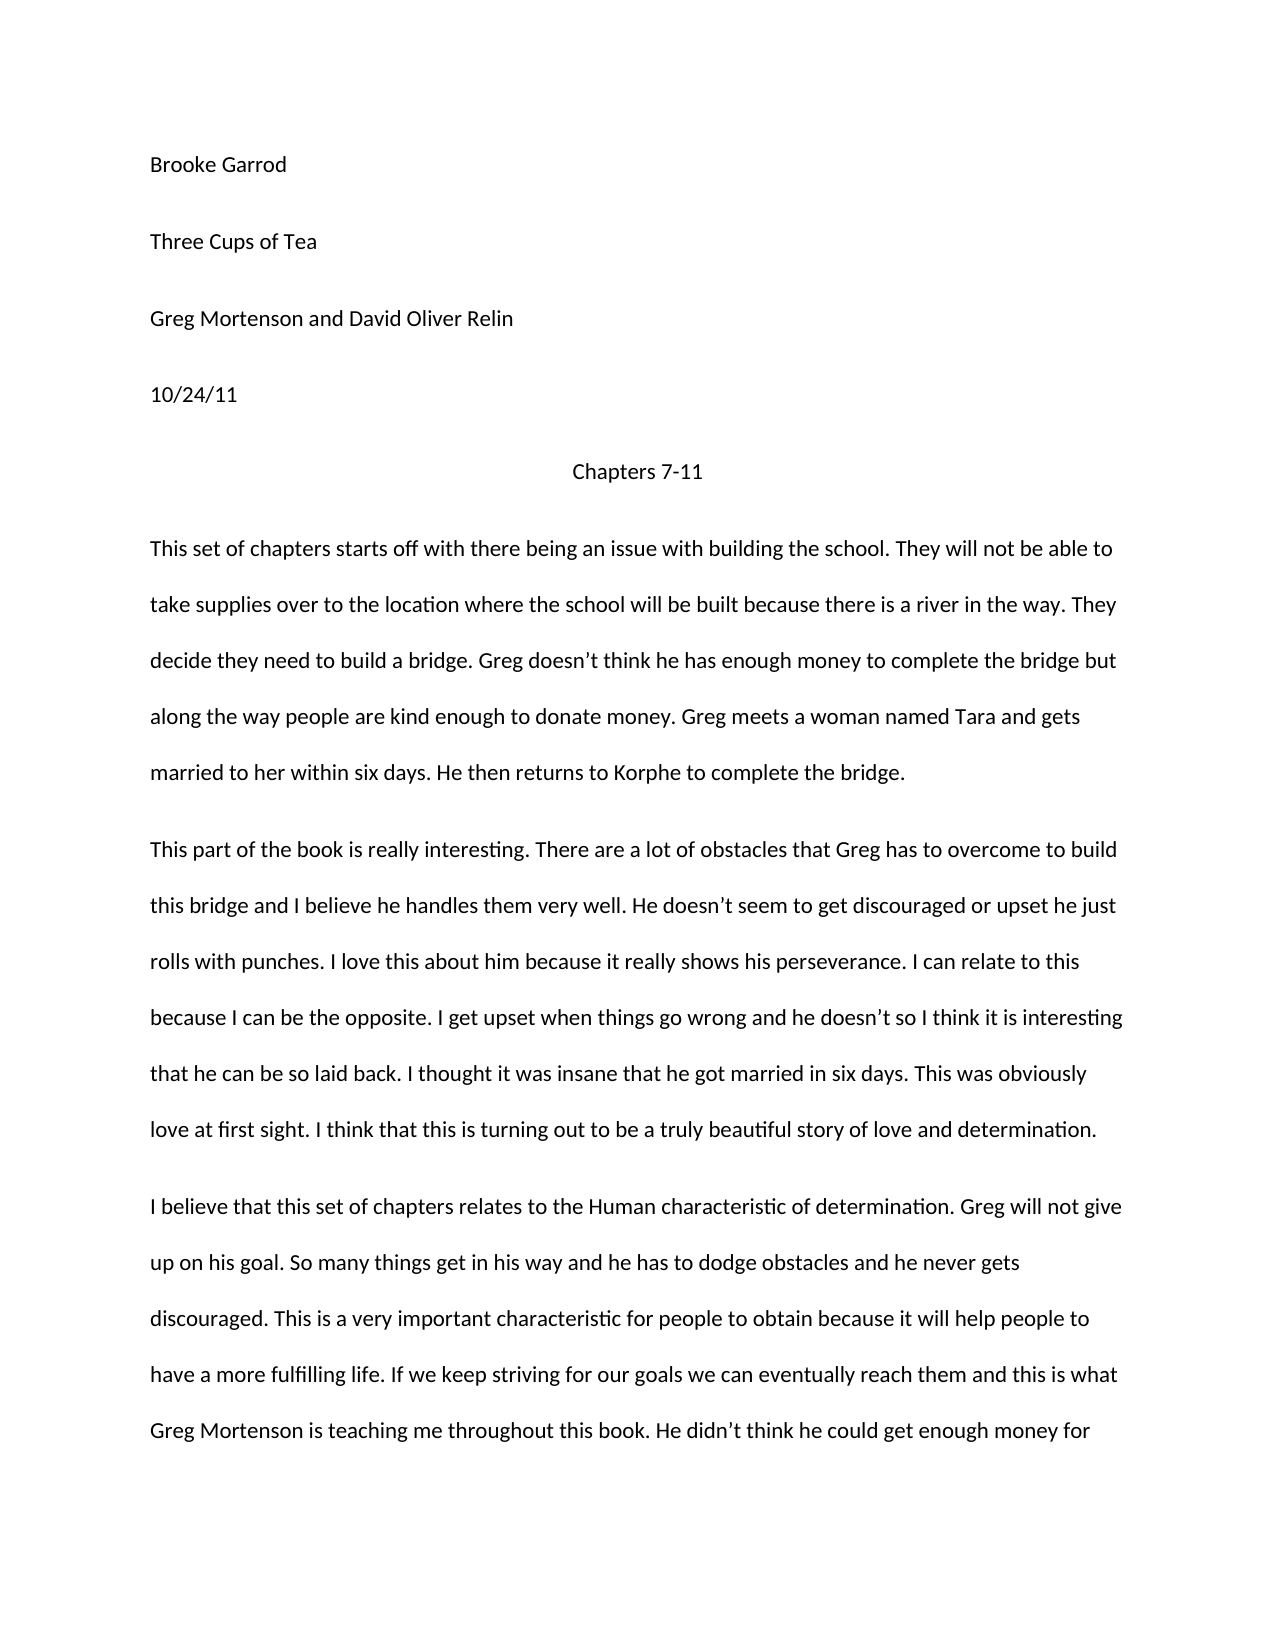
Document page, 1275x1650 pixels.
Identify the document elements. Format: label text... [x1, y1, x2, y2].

text This set of chapters starts off with there being an issue with building the school. They will not be able to take supplies over to the location where the school will be built because there is a river in the way. They decide they need to build a bridge. Greg doesn’t think he has enough money to complete the bridge but along the way people are kind enough to donate money. Greg meets a woman named Tara and gets married to her within six days. He then returns to Korphe to complete the bridge. [150, 534, 1125, 787]
text 10/24/11 [150, 381, 1125, 409]
text Chapters 7-11 [150, 457, 1125, 486]
text Three Cups of Tea [150, 227, 1125, 255]
text This part of the book is really interesting. There are a lot of obstacles that Greg has to overcome to build this bridge and I believe he handles them very well. He doesn’t seem to get discouraged or upset he just rolls with punches. I love this about him because it really shows his perseverance. I can relate to this because I can be the opposite. I get upset when things go wrong and he doesn’t so I think it is interesting that he can be so laid back. I thought it was insane that he got married in six days. This was obviously love at first sight. I think that this is turning out to be a truly beautiful story of love and determination. [150, 835, 1125, 1144]
text Brooke Garrod [150, 150, 1125, 178]
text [150, 1192, 1125, 1445]
text Greg Mortenson and David Oliver Relin [150, 304, 1125, 332]
